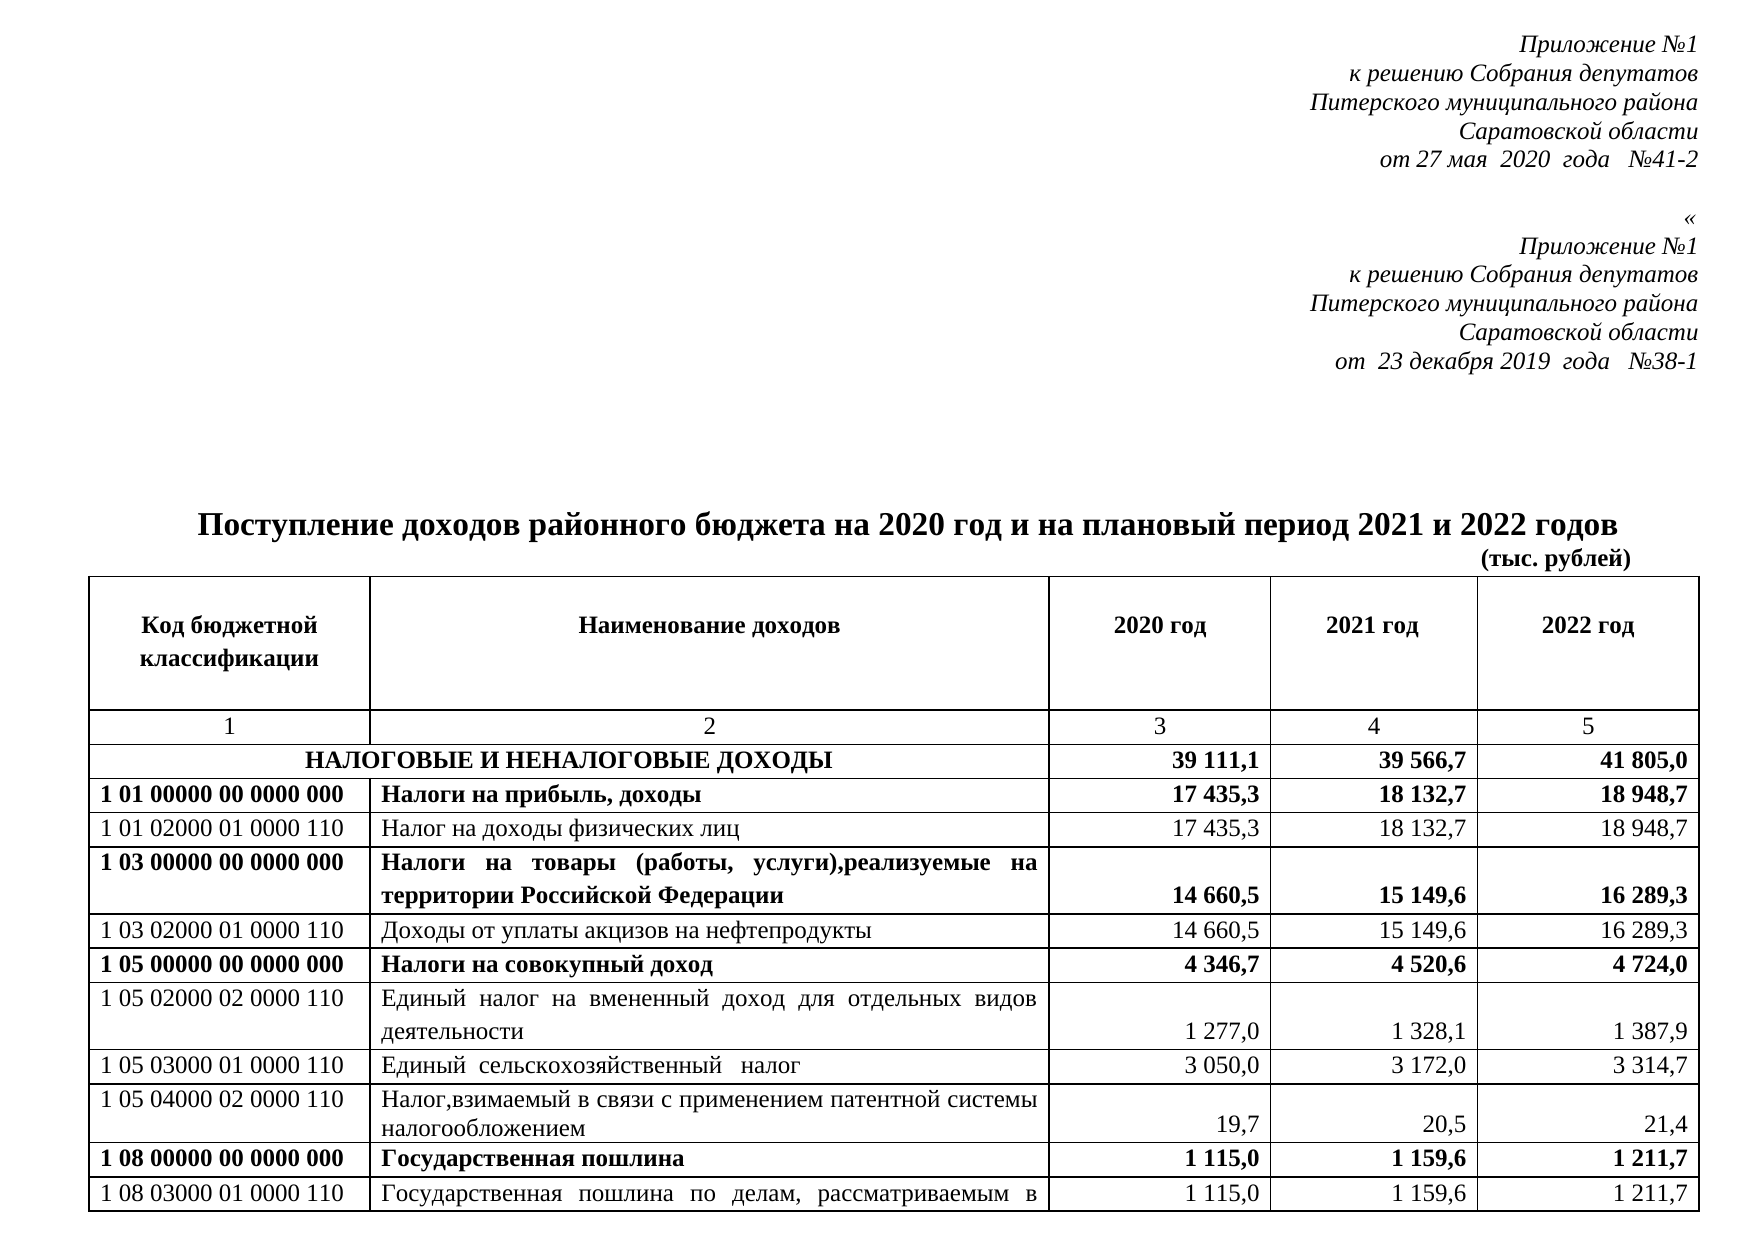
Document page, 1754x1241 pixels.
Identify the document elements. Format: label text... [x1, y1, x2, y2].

table_cell 20,5 [1271, 1085, 1477, 1142]
table_cell Налоги на совокупный доход [371, 949, 1048, 981]
table_cell 18 948,7 [1478, 813, 1698, 846]
table_cell 15 149,6 [1271, 915, 1477, 947]
table_cell 1 [90, 711, 369, 743]
table_cell 16 289,3 [1478, 915, 1698, 947]
table_cell Налоги на прибыль, доходы [371, 779, 1048, 812]
table_cell Налог,взимаемый в связи с применением патентной системы налогообложением [371, 1085, 1048, 1142]
table_cell 1 05 04000 02 0000 110 [90, 1085, 369, 1142]
table_cell 14 660,5 [1050, 915, 1270, 947]
subtitle Саратовской области [611, 317, 1698, 346]
table_cell 21,4 [1478, 1085, 1698, 1142]
table_cell 17 435,3 [1050, 779, 1270, 812]
table_cell 4 724,0 [1478, 949, 1698, 981]
table_header Код бюджетной классификации [90, 577, 369, 709]
table_cell 1 03 00000 00 0000 000 [90, 848, 369, 913]
table_cell Доходы от уплаты акцизов на нефтепродукты [371, 915, 1048, 947]
text (тыс. рублей) [856, 543, 1698, 571]
table_cell 1 387,9 [1478, 983, 1698, 1049]
table_cell 1 05 03000 01 0000 110 [90, 1050, 369, 1083]
table_cell 4 [1271, 711, 1477, 743]
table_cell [90, 1178, 369, 1210]
table_cell 18 132,7 [1271, 813, 1477, 846]
table_cell 4 520,6 [1271, 949, 1477, 981]
table_cell 16 289,3 [1478, 848, 1698, 913]
table_cell 41 805,0 [1478, 745, 1698, 778]
table_cell 3 050,0 [1050, 1050, 1270, 1083]
table_cell 5 [1478, 711, 1698, 743]
table_cell 1 01 00000 00 0000 000 [90, 779, 369, 812]
table_cell 39 111,1 [1050, 745, 1270, 778]
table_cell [371, 1178, 1048, 1210]
table_header 2022 год [1478, 577, 1698, 709]
subtitle Саратовской области [611, 116, 1698, 144]
subtitle Питерского муниципального района [611, 288, 1698, 317]
table_cell 1 159,6 [1271, 1143, 1477, 1176]
subtitle Питерского муниципального района [611, 87, 1698, 116]
subtitle Поступление доходов районного бюджета на 2020 год и на плановый период 2021 и 2022 годов [118, 504, 1698, 543]
table_cell 17 435,3 [1050, 813, 1270, 846]
table_cell 3 314,7 [1478, 1050, 1698, 1083]
subtitle от 27 мая 2020 года №41-2 [611, 144, 1698, 173]
table_cell НАЛОГОВЫЕ И НЕНАЛОГОВЫЕ ДОХОДЫ [90, 745, 1048, 778]
table_cell 1 01 02000 01 0000 110 [90, 813, 369, 846]
table_cell 4 346,7 [1050, 949, 1270, 981]
table_cell 3 172,0 [1271, 1050, 1477, 1083]
table_cell 1 05 00000 00 0000 000 [90, 949, 369, 981]
table_cell Налоги на товары (работы, услуги),реализуемые на территории Российской Федерации [371, 848, 1048, 913]
table_cell 39 566,7 [1271, 745, 1477, 778]
table_cell 19,7 [1050, 1085, 1270, 1142]
table_cell 1 211,7 [1478, 1143, 1698, 1176]
subtitle «Приложение №1 к решению Собрания депутатов [611, 202, 1698, 288]
table_cell 1 277,0 [1050, 983, 1270, 1049]
table_header 2021 год [1271, 577, 1477, 709]
table_cell 14 660,5 [1050, 848, 1270, 913]
table_cell 15 149,6 [1271, 848, 1477, 913]
table_cell 2 [371, 711, 1048, 743]
table_cell Единый налог на вмененный доход для отдельных видов деятельности [371, 983, 1048, 1049]
table_cell 1 08 00000 00 0000 000 [90, 1143, 369, 1176]
table_cell Единый сельскохозяйственный налог [371, 1050, 1048, 1083]
table_cell 1 115,0 [1050, 1143, 1270, 1176]
subtitle Приложение №1 к решению Собрания депутатов [611, 29, 1698, 87]
table_cell 18 948,7 [1478, 779, 1698, 812]
table_cell 3 [1050, 711, 1270, 743]
table_cell 1 211,7 [1478, 1178, 1698, 1210]
table_header Наименование доходов [371, 577, 1048, 709]
table_cell 1 328,1 [1271, 983, 1477, 1049]
table_header 2020 год [1050, 577, 1270, 709]
table_cell Налог на доходы физических лиц [371, 813, 1048, 846]
table_cell 1 115,0 [1050, 1178, 1270, 1210]
table_cell 1 03 02000 01 0000 110 [90, 915, 369, 947]
subtitle от 23 декабря 2019 года №38-1 [611, 346, 1698, 374]
table_cell 18 132,7 [1271, 779, 1477, 812]
table_cell Государственная пошлина [371, 1143, 1048, 1176]
table_cell 1 05 02000 02 0000 110 [90, 983, 369, 1049]
table_cell 1 159,6 [1271, 1178, 1477, 1210]
